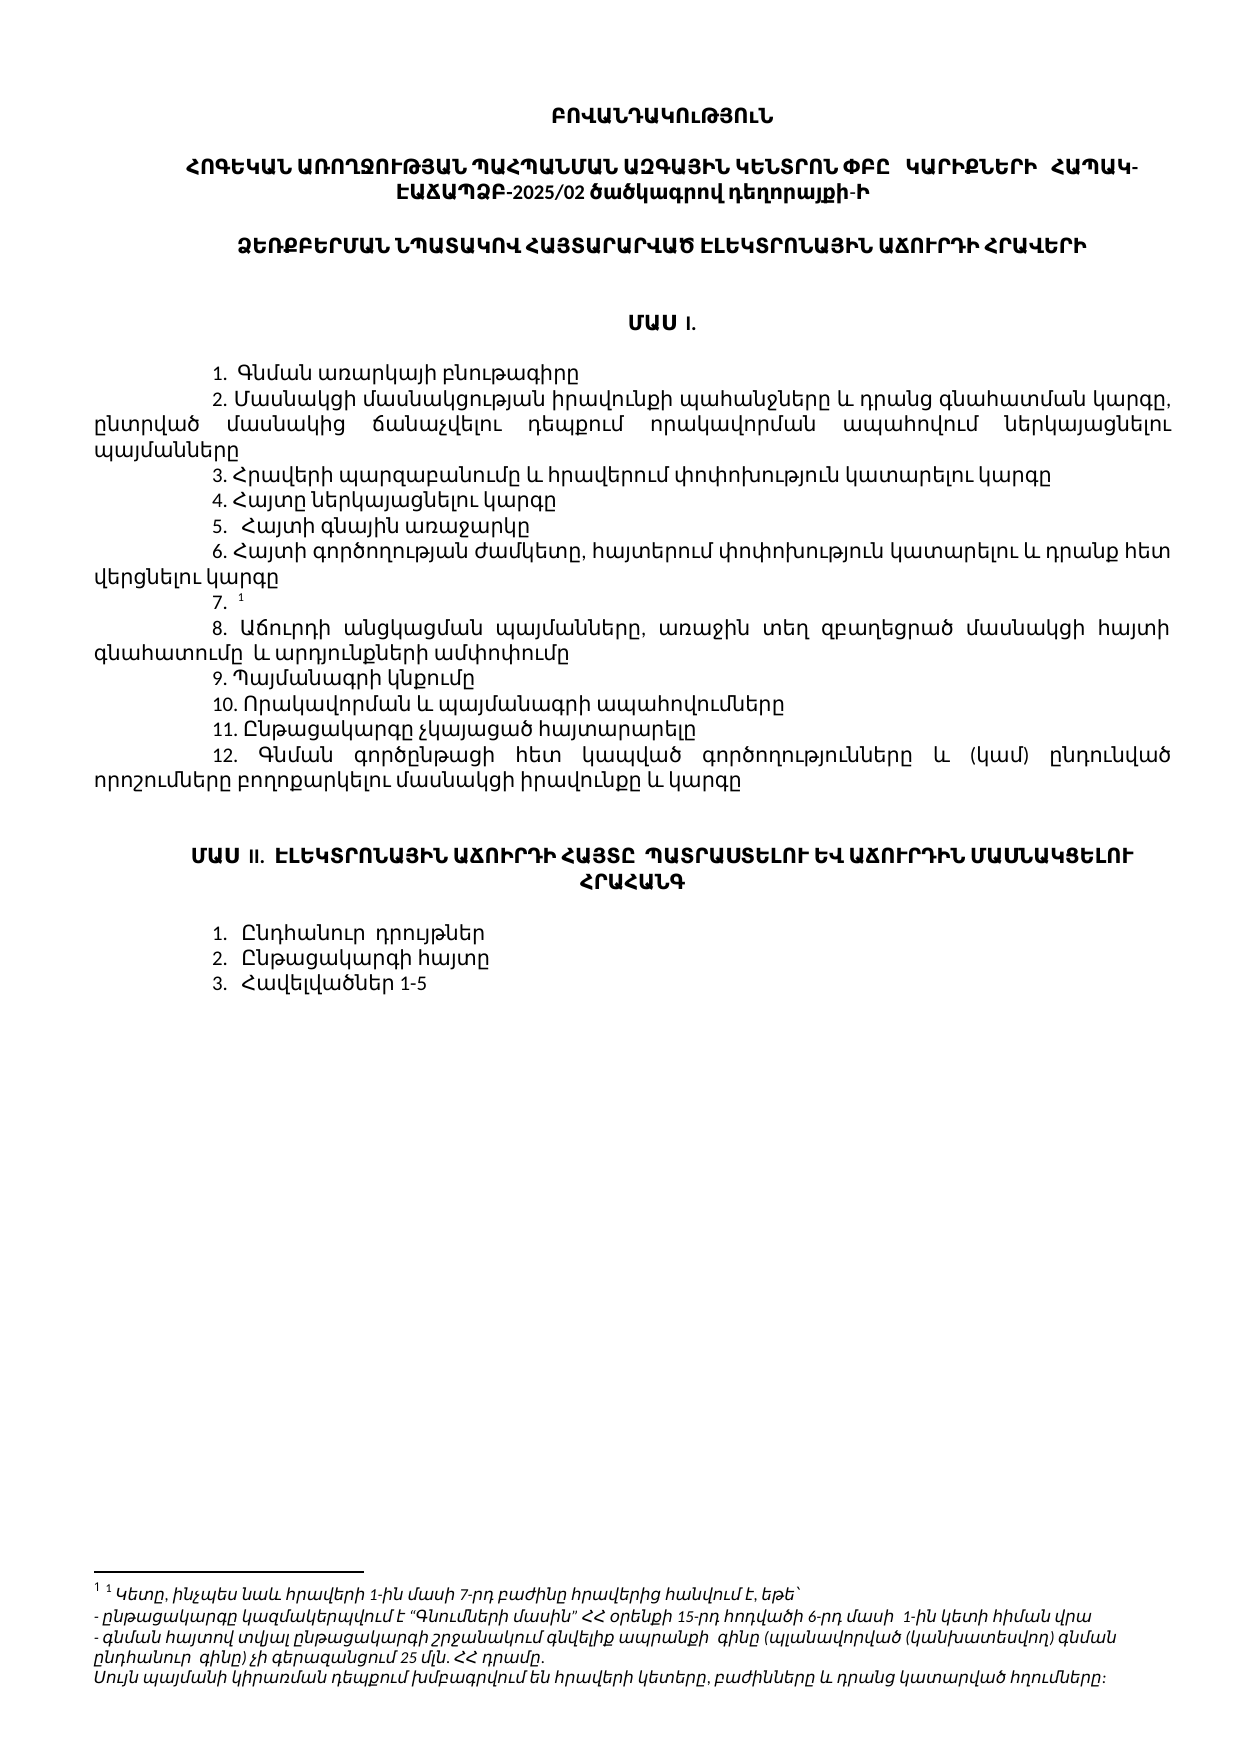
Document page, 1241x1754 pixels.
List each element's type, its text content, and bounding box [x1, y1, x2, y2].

text 2. Մասնակցի մասնակցության իրավունքի պահանջները և դրանց գնահատման կարգը, ընտրված մասնակից ճանաչվելու դեպքում որակավորման ապահովում ներկայացնելու պայմանները [94, 386, 1171, 462]
text 8. Աճուրդի անցկացման պայմանները, առաջին տեղ զբաղեցրած մասնակցի հայտի գնահատումը և արդյունքների ամփոփումը [94, 615, 1171, 666]
text 5. Հայտի գնային առաջարկը [94, 513, 1171, 538]
text 11. Ընթացակարգը չկայացած հայտարարելը [94, 716, 1171, 742]
text ՄԱՍ I. [94, 310, 1171, 335]
text 6. Հայտի գործողության ժամկետը, հայտերում փոփոխություն կատարելու և դրանք հետ վերցնելու կարգը [94, 538, 1171, 589]
text ԲՈՎԱՆԴԱԿՈւԹՅՈւՆ [94, 103, 1171, 128]
text ՄԱՍ II. ԷԼԵԿՏՐՈՆԱՅԻՆ ԱՃՈԻՐԴԻ ՀԱՅՏԸ ՊԱՏՐԱՍՏԵԼՈՒ ԵՎ ԱՃՈՒՐԴԻՆ ՄԱՍՆԱԿՑԵԼՈՒ ՀՐԱՀԱՆԳ [94, 843, 1171, 894]
text 7. 1 [94, 589, 1171, 615]
text 3. Հավելվածներ 1-5 [94, 971, 1171, 996]
text ՁԵՌՔԲԵՐՄԱՆ ՆՊԱՏԱԿՈՎ ՀԱՅՏԱՐԱՐՎԱԾ ԷԼԵԿՏՐՈՆԱՅԻՆ ԱՃՈՒՐԴԻ ՀՐԱՎԵՐԻ [94, 233, 1171, 259]
text 4. Հայտը ներկայացնելու կարգը [94, 488, 1171, 513]
text 10. Որակավորման և պայմանագրի ապահովումները [94, 691, 1171, 716]
text 9. Պայմանագրի կնքումը [94, 666, 1171, 691]
text 12. Գնման գործընթացի հետ կապված գործողությունները և (կամ) ընդունված որոշումները բողոքարկելու մասնակցի իրավունքը և կարգը [94, 742, 1171, 793]
text 1. Ընդհանուր դրույթներ [94, 920, 1171, 945]
text ՀՈԳԵԿԱՆ ԱՌՈՂՋՈՒԹՅԱՆ ՊԱՀՊԱՆՄԱՆ ԱԶԳԱՅԻՆ ԿԵՆՏՐՈՆ ՓԲԸ ԿԱՐԻՔՆԵՐԻ ՀԱՊԱԿ-ԷԱՃԱՊՁԲ-2025/02 ծածկագրով դեղորայքի-Ի [94, 154, 1171, 205]
text 3. Հրավերի պարզաբանումը և հրավերում փոփոխություն կատարելու կարգը [94, 462, 1171, 488]
text 2. Ընթացակարգի հայտը [94, 945, 1171, 971]
text 1. Գնման առարկայի բնութագիրը [94, 361, 1171, 386]
